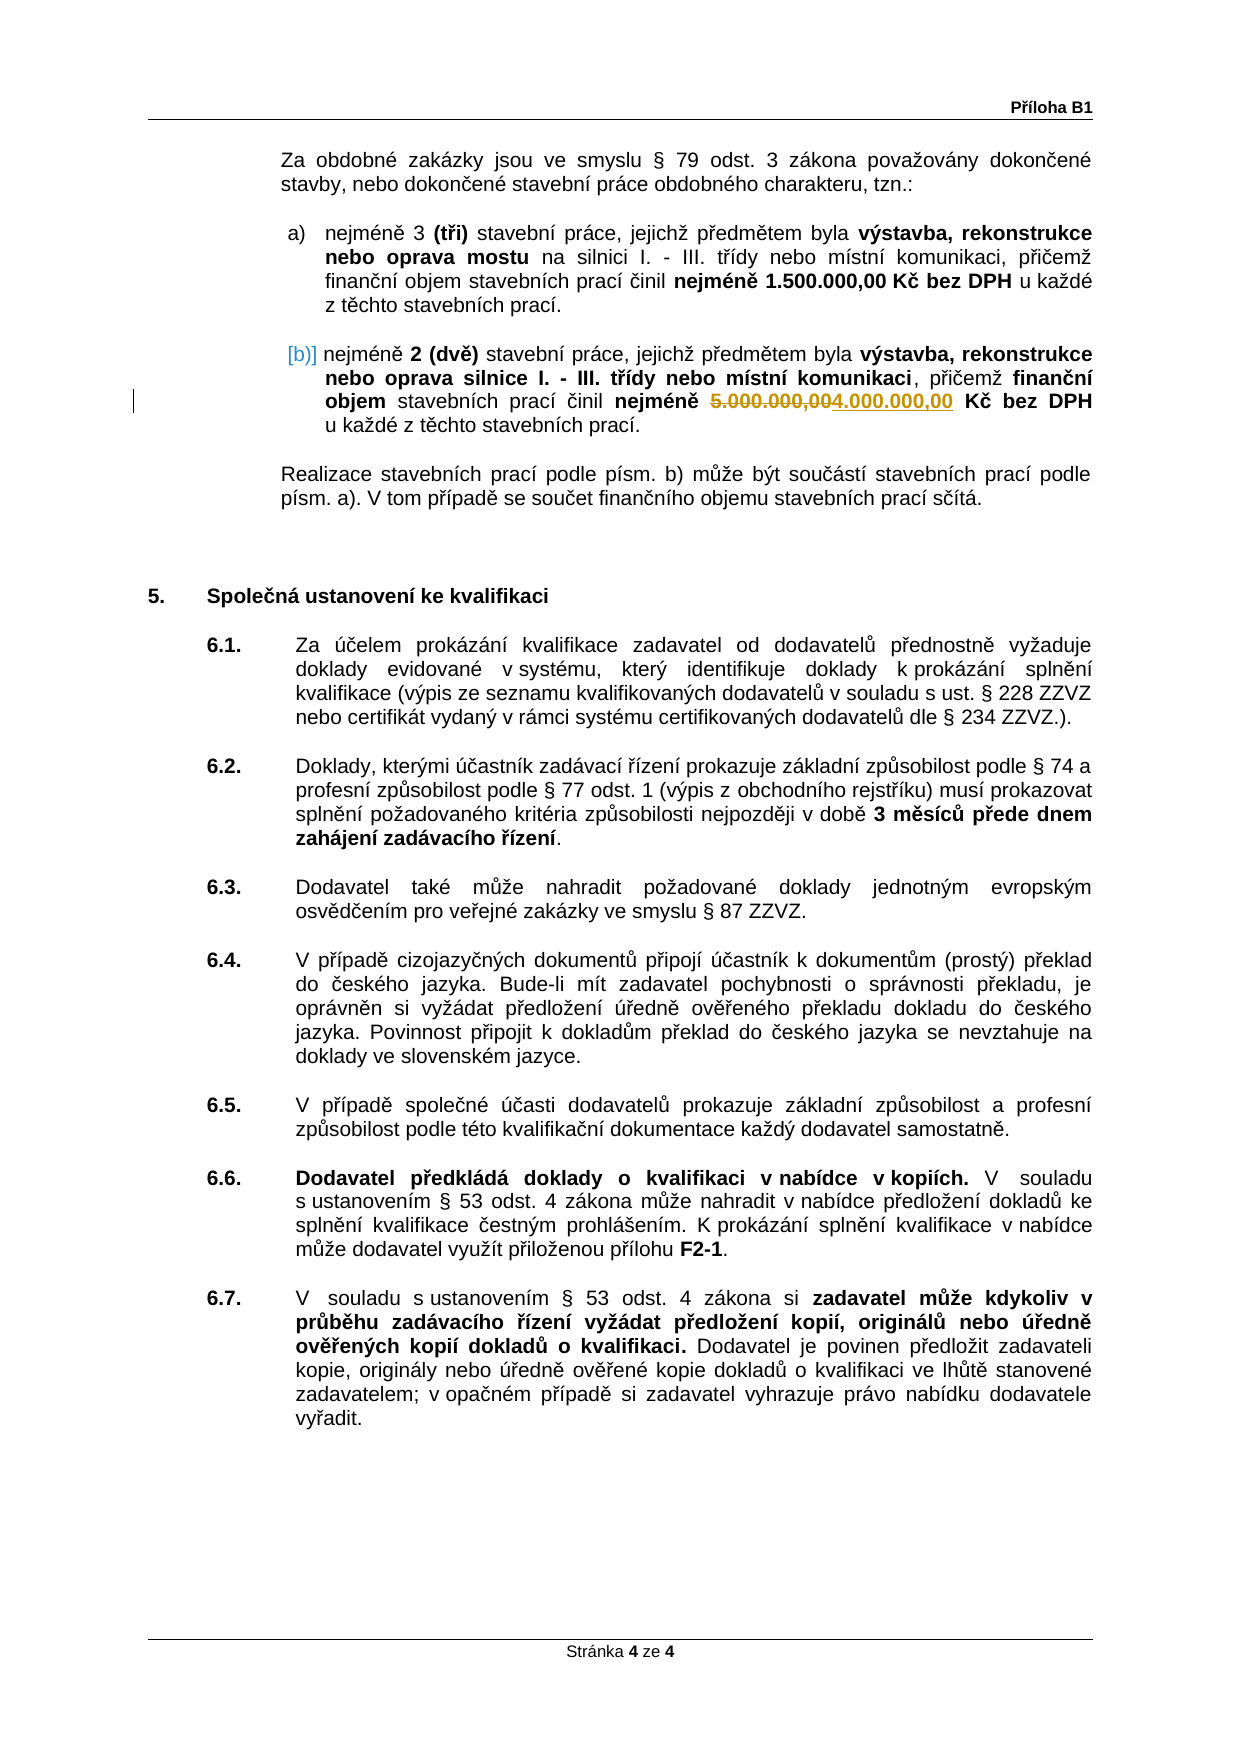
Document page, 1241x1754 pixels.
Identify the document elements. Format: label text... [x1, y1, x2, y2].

list nejméně 2 (dvě) stavební práce, jejichž předmětem byla výstavba, rekonstrukce nebo oprava silnice I. - III. třídy nebo místní komunikaci, přičemž finanční objem stavebních prací činil nejméně Kč bez DPH u každé z těchto stavebních prací. [287, 341, 1093, 437]
list Dodavatel také může nahradit požadované doklady jednotným evropským osvědčením pro veřejné zakázky ve smyslu § 87 ZZVZ. [207, 875, 1093, 923]
list Doklady, kterými účastník zadávací řízení prokazuje základní způsobilost podle § 74 a profesní způsobilost podle § 77 odst. 1 (výpis z obchodního rejstříku) musí prokazovat splnění požadovaného kritéria způsobilosti nejpozději v době 3 měsíců přede dnem zahájení zadávacího řízení. [207, 754, 1093, 850]
list Dodavatel předkládá doklady o kvalifikaci v nabídce v kopiích. V souladu s ustanovením § 53 odst. 4 zákona může nahradit v nabídce předložení dokladů ke splnění kvalifikace čestným prohlášením. K prokázání splnění kvalifikace v nabídce může dodavatel využít přiloženou přílohu F2-1. [207, 1165, 1093, 1261]
list Společná ustanovení ke kvalifikaci [148, 584, 1093, 608]
list V souladu s ustanovením § 53 odst. 4 zákona si zadavatel může kdykoliv v průběhu zadávacího řízení vyžádat předložení kopií, originálů nebo úředně ověřených kopií dokladů o kvalifikaci. Dodavatel je povinen předložit zadavateli kopie, originály nebo úředně ověřené kopie dokladů o kvalifikaci ve lhůtě stanovené zadavatelem; v opačném případě si zadavatel vyhrazuje právo nabídku dodavatele vyřadit. [207, 1286, 1093, 1430]
list Realizace stavebních prací podle písm. b) může být součástí stavebních prací podle písm. a). V tom případě se součet finančního objemu stavebních prací sčítá. [281, 462, 1093, 510]
list V případě cizojazyčných dokumentů připojí účastník k dokumentům (prostý) překlad do českého jazyka. Bude-li mít zadavatel pochybnosti o správnosti překladu, je oprávněn si vyžádat předložení úředně ověřeného překladu dokladu do českého jazyka. Povinnost připojit k dokladům překlad do českého jazyka se nevztahuje na doklady ve slovenském jazyce. [207, 948, 1093, 1067]
list nejméně 3 (tři) stavební práce, jejichž předmětem byla výstavba, rekonstrukce nebo oprava mostu na silnici I. - III. třídy nebo místní komunikaci, přičemž finanční objem stavebních prací činil nejméně 1.500.000,00 Kč bez DPH u každé z těchto stavebních prací. [287, 221, 1093, 316]
list Za obdobné zakázky jsou ve smyslu § 79 odst. 3 zákona považovány dokončené stavby, nebo dokončené stavební práce obdobného charakteru, tzn.: [281, 148, 1093, 196]
list V případě společné účasti dodavatelů prokazuje základní způsobilost a profesní způsobilost podle této kvalifikační dokumentace každý dodavatel samostatně. [207, 1092, 1093, 1140]
list Za účelem prokázání kvalifikace zadavatel od dodavatelů přednostně vyžaduje doklady evidované v systému, který identifikuje doklady k prokázání splnění kvalifikace (výpis ze seznamu kvalifikovaných dodavatelů v souladu s ust. § 228 ZZVZ nebo certifikát vydaný v rámci systému certifikovaných dodavatelů dle § 234 ZZVZ.). [207, 633, 1093, 729]
